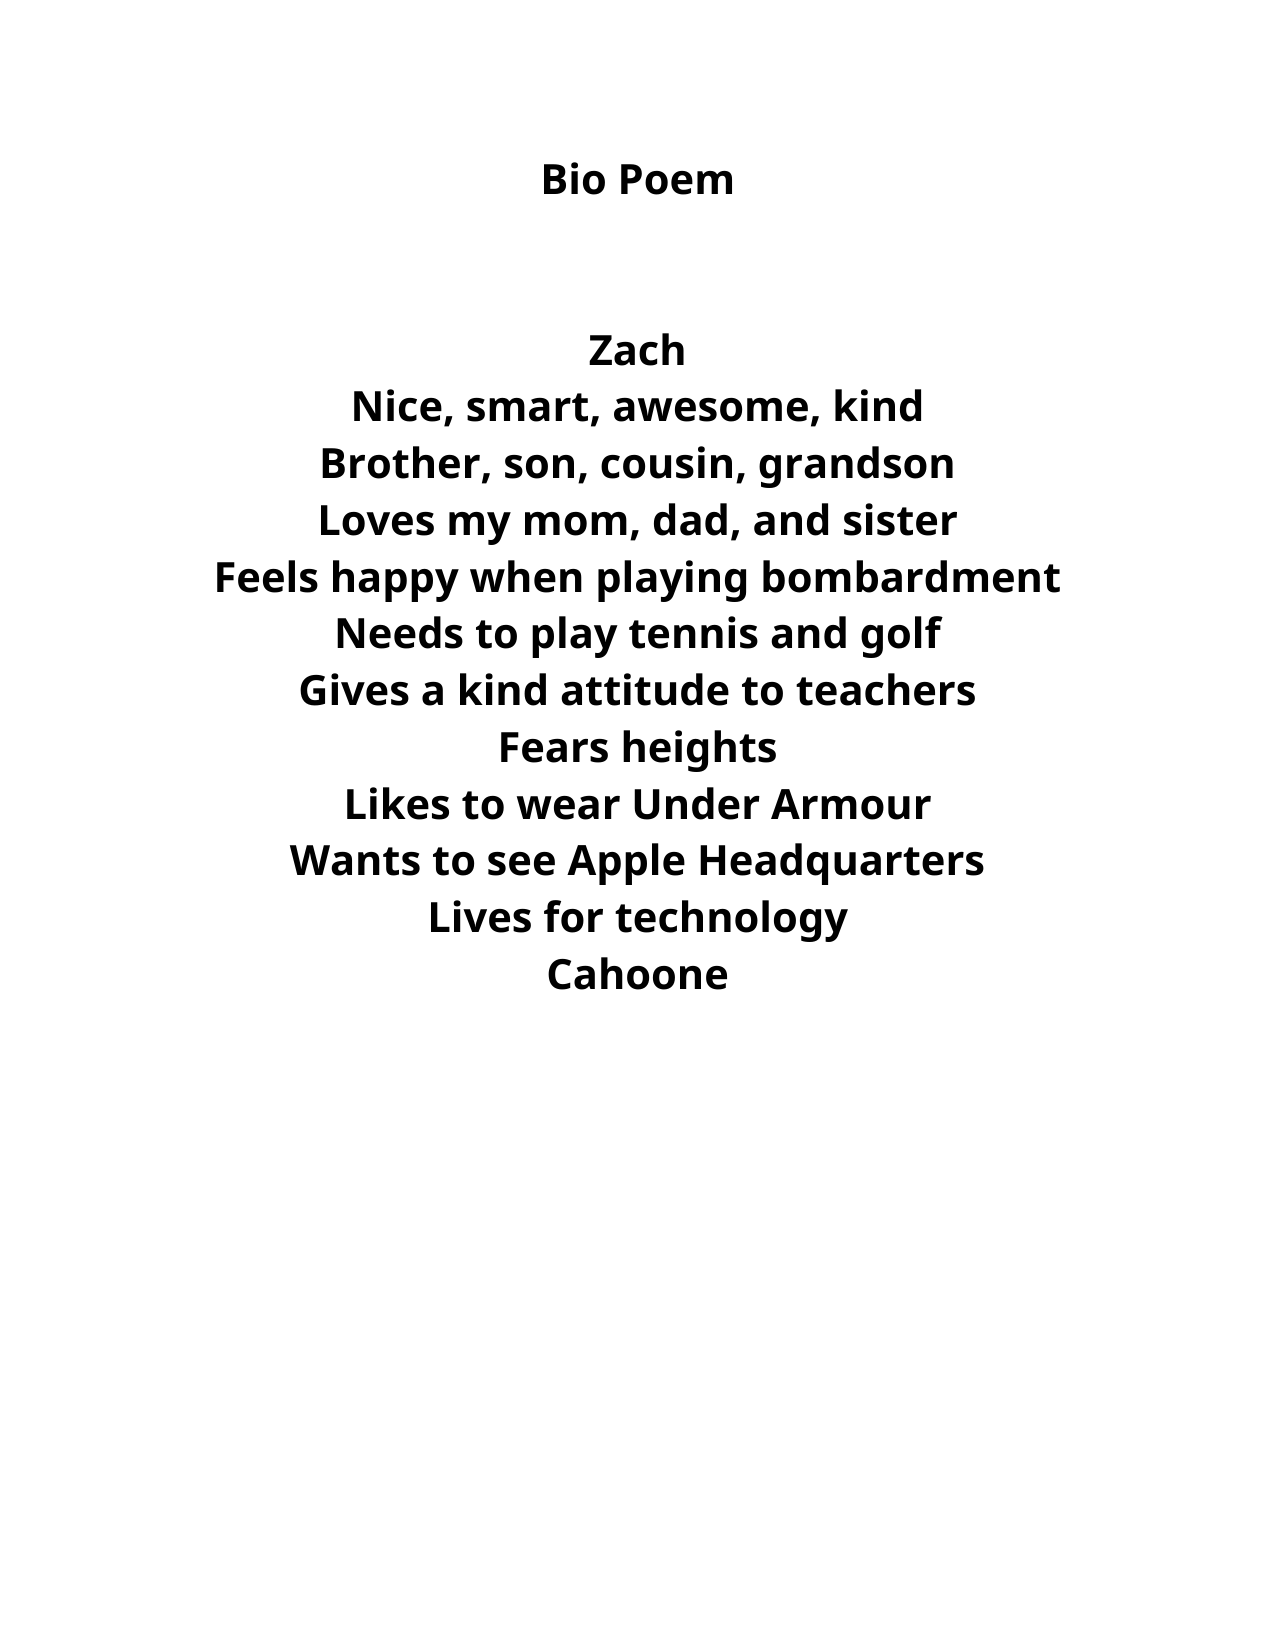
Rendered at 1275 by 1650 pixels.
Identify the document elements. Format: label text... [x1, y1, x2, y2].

text Loves my mom, dad, and sister [187, 491, 1087, 547]
text Bio Poem [187, 150, 1087, 207]
text Likes to wear Under Armour [187, 774, 1087, 831]
text Zach [187, 320, 1087, 377]
text Cahoone [187, 945, 1087, 1002]
text Brother, son, cousin, grandson [187, 434, 1087, 491]
text Feels happy when playing bombardment [187, 547, 1087, 604]
text Gives a kind attitude to teachers [187, 661, 1087, 718]
text Needs to play tennis and golf [187, 604, 1087, 661]
text Fears heights [187, 718, 1087, 774]
text Wants to see Apple Headquarters [187, 831, 1087, 888]
text Lives for technology [187, 888, 1087, 945]
text Nice, smart, awesome, kind [187, 377, 1087, 434]
